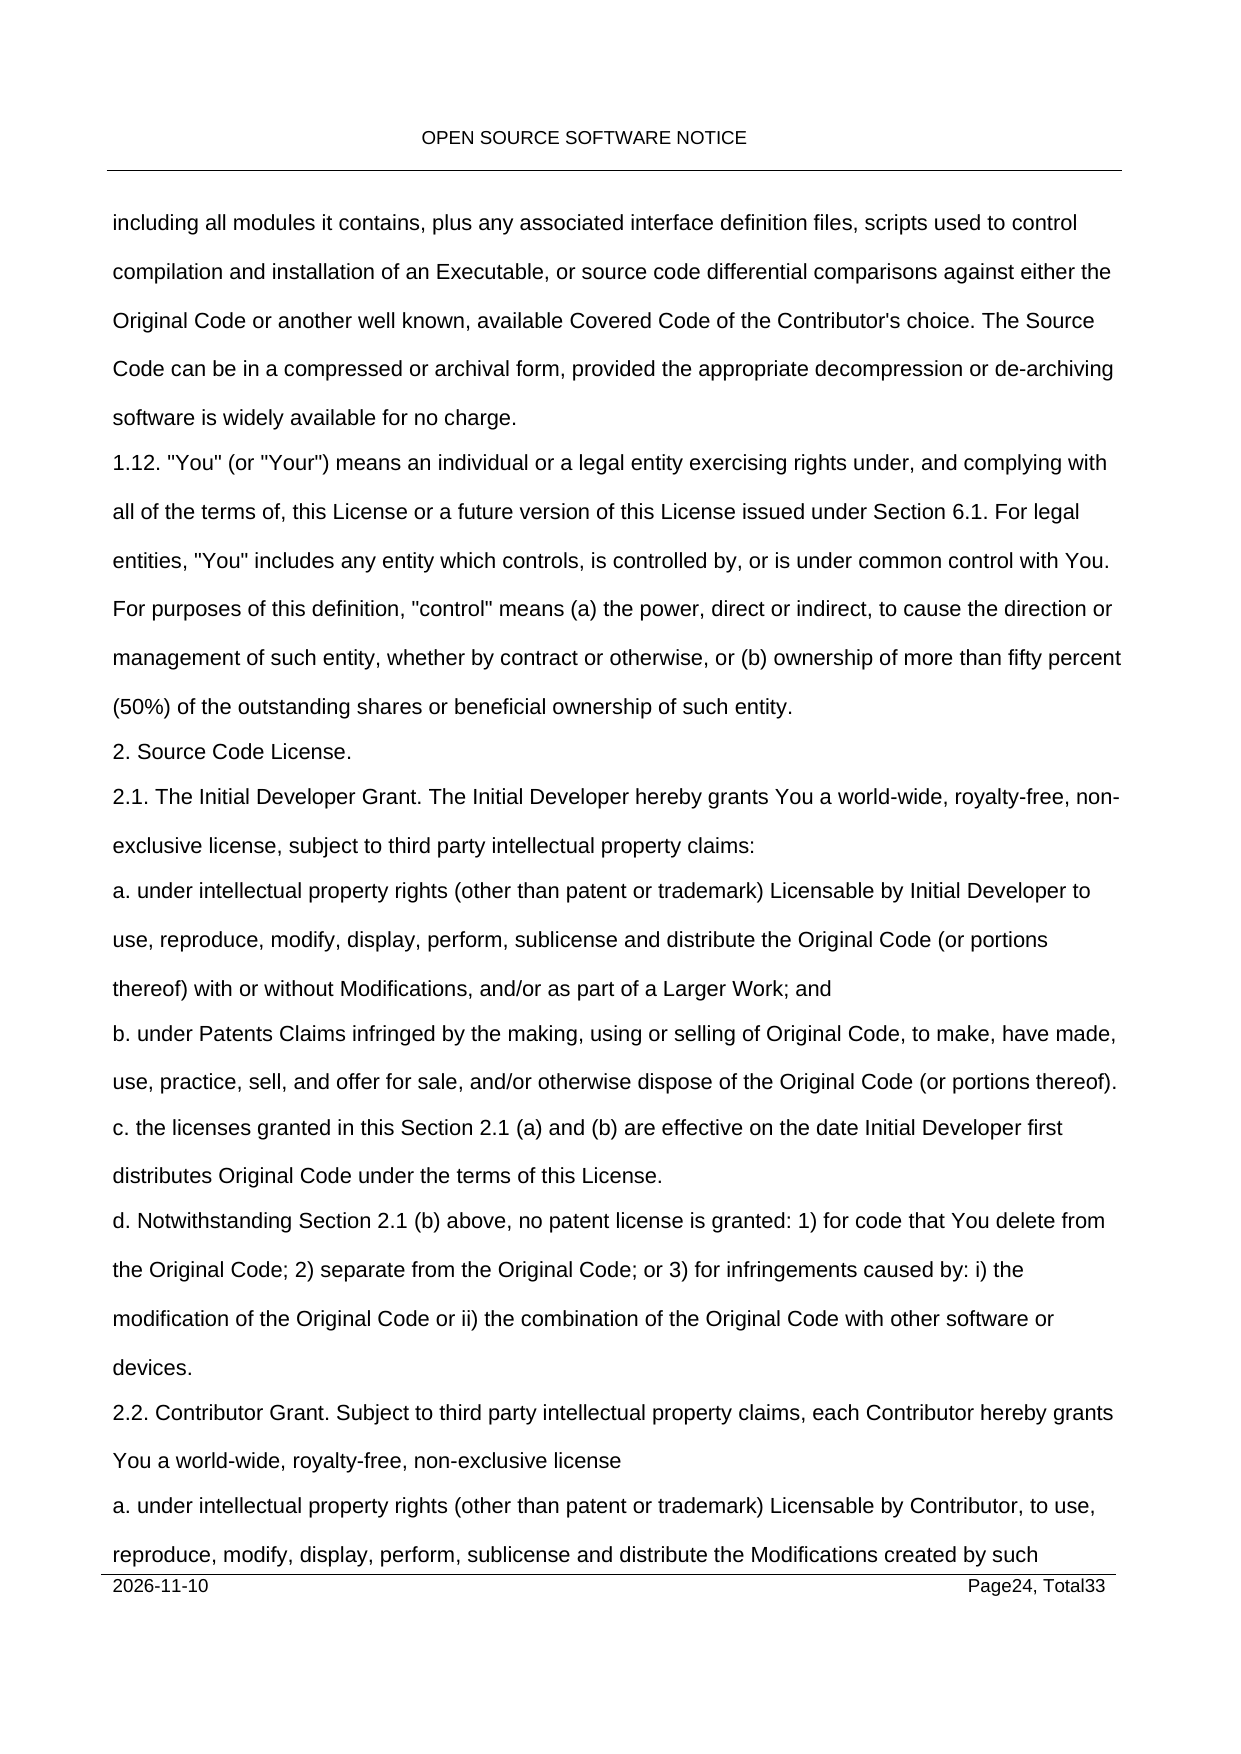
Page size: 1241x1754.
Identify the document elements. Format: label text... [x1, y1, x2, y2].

text 2. Source Code License. [112, 735, 1128, 768]
text 2.1. The Initial Developer Grant. The Initial Developer hereby grants You a world-wide, royalty-free, non-exclusive license, subject to third party intellectual property claims: [112, 780, 1128, 862]
text d. Notwithstanding Section 2.1 (b) above, no patent license is granted: 1) for code that You delete from the Original Code; 2) separate from the Original Code; or 3) for infringements caused by: i) the modification of the Original Code or ii) the combination of the Original Code with other software or devices. [112, 1204, 1128, 1383]
text 2.2. Contributor Grant. Subject to third party intellectual property claims, each Contributor hereby grants You a world-wide, royalty-free, non-exclusive license [112, 1396, 1128, 1477]
text 1.12. "You" (or "Your") means an individual or a legal entity exercising rights under, and complying with all of the terms of, this License or a future version of this License issued under Section 6.1. For legal entities, "You" includes any entity which controls, is controlled by, or is under common control with You. For purposes of this definition, "control" means (a) the power, direct or indirect, to cause the direction or management of such entity, whether by contract or otherwise, or (b) ownership of more than fifty percent (50%) of the outstanding shares or beneficial ownership of such entity. [112, 446, 1128, 723]
text b. under Patents Claims infringed by the making, using or selling of Original Code, to make, have made, use, practice, sell, and offer for sale, and/or otherwise dispose of the Original Code (or portions thereof). [112, 1017, 1128, 1098]
text a. under intellectual property rights (other than patent or trademark) Licensable by Initial Developer to use, reproduce, modify, display, perform, sublicense and distribute the Original Code (or portions thereof) with or without Modifications, and/or as part of a Larger Work; and [112, 874, 1128, 1004]
text c. the licenses granted in this Section 2.1 (a) and (b) are effective on the date Initial Developer first distributes Original Code under the terms of this License. [112, 1111, 1128, 1192]
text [112, 1490, 1128, 1571]
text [112, 206, 1128, 434]
